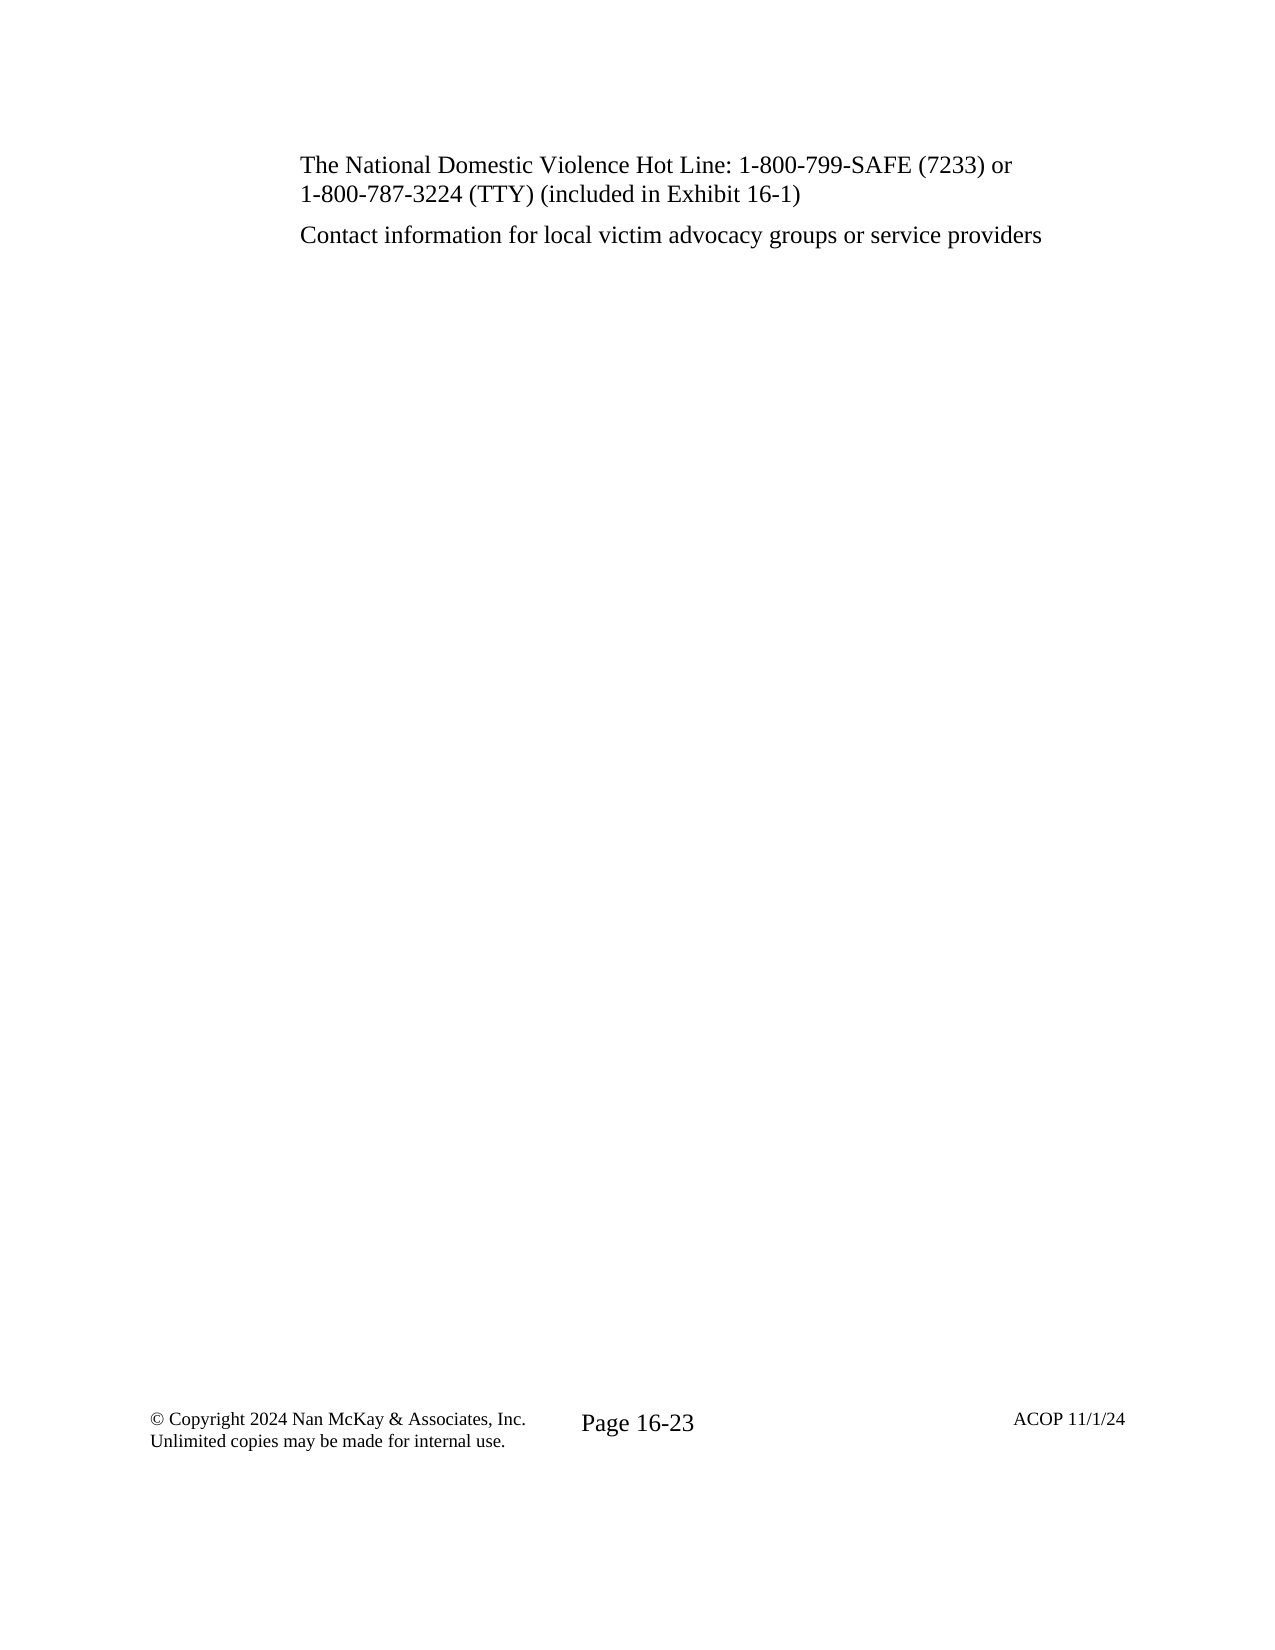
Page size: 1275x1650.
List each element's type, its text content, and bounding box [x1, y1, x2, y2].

text The National Domestic Violence Hot Line: 1-800-799-SAFE (7233) or 1-800-787-3224 (TTY) (included in Exhibit 16-1) [300, 150, 1125, 207]
text Contact information for local victim advocacy groups or service providers [300, 220, 1125, 249]
